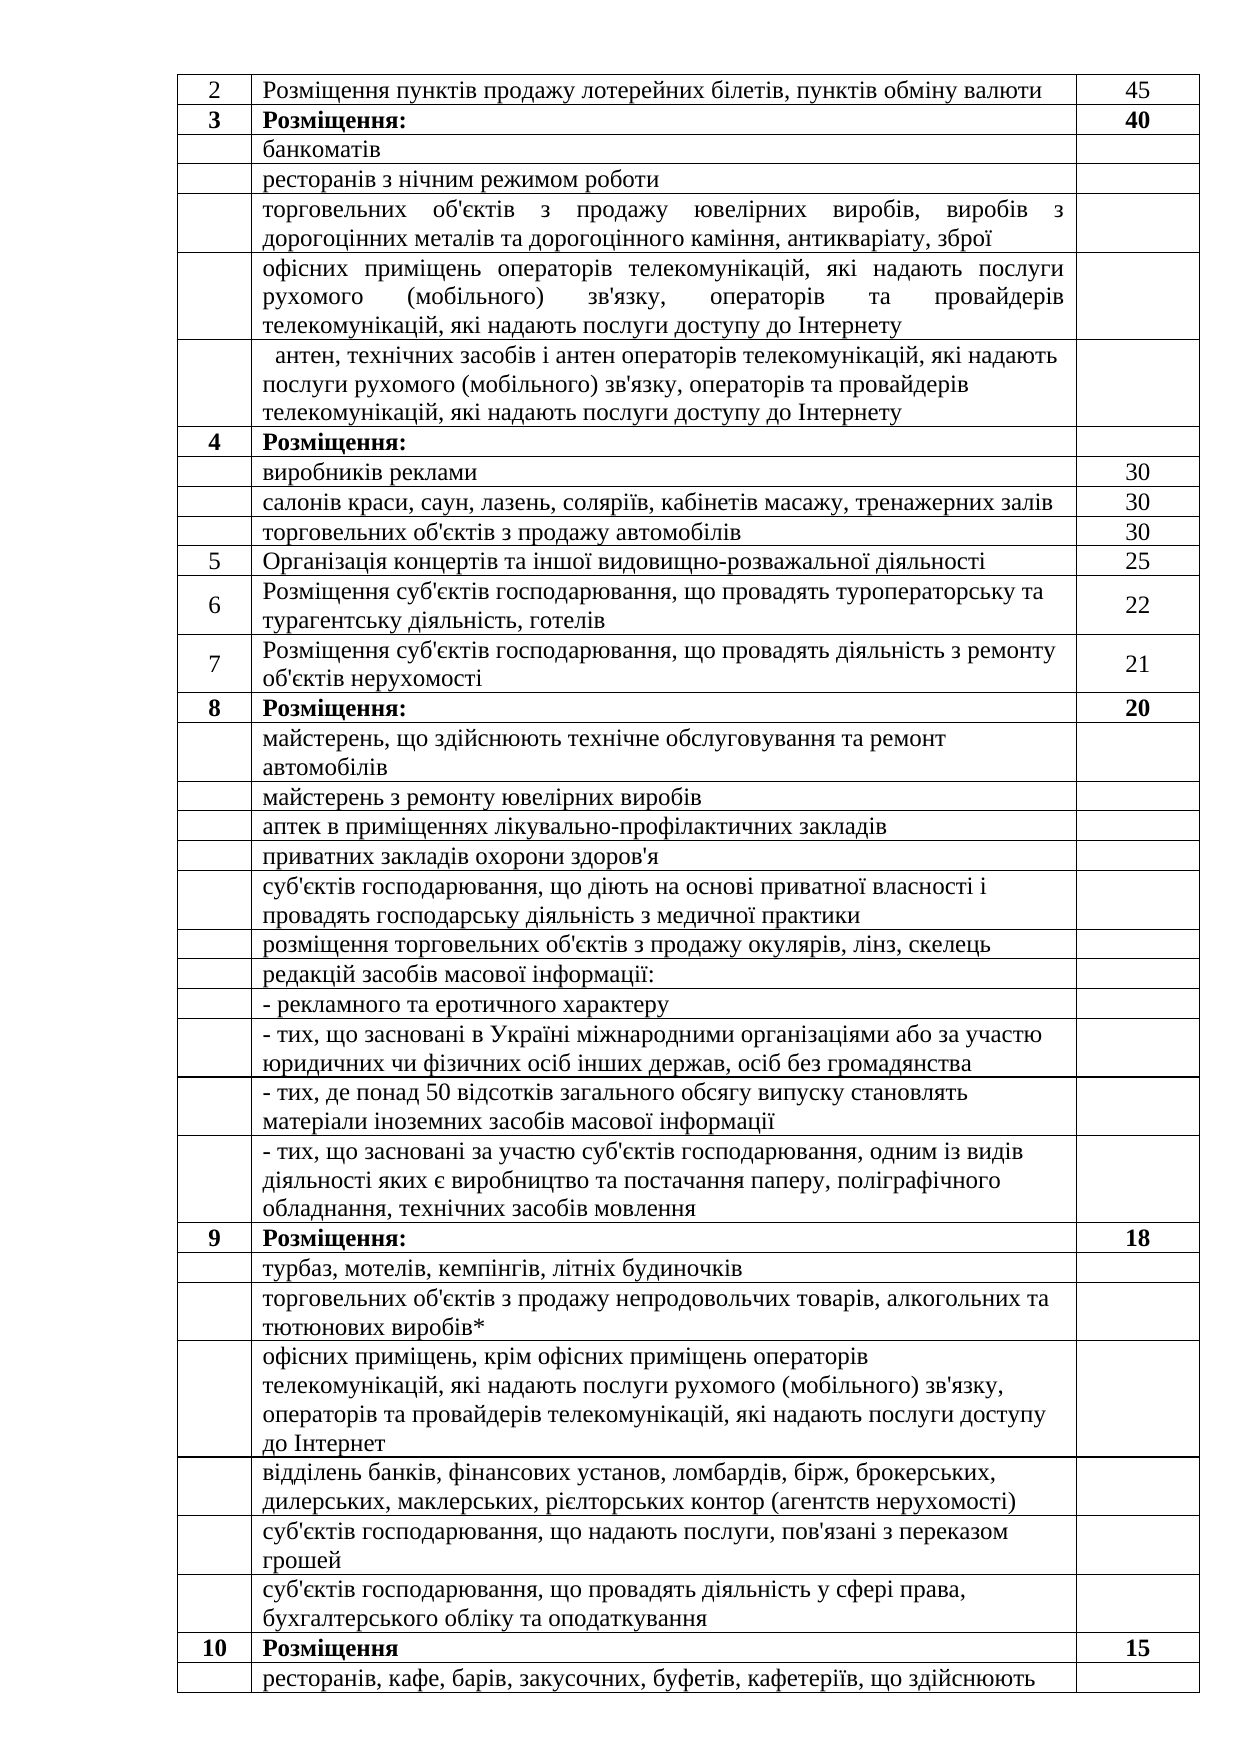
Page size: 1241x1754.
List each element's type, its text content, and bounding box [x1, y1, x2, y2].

table_cell - рекламного та еротичного характеру [252, 989, 1076, 1018]
table_cell [1077, 1283, 1199, 1340]
table_cell виробників реклами [252, 457, 1076, 486]
table_cell майстерень, що здійснюють технічне обслуговування та ремонт автомобілів [252, 723, 1076, 781]
table_cell банкоматів [252, 135, 1076, 163]
table_cell [1077, 930, 1199, 958]
table_cell [1077, 1253, 1199, 1282]
table_cell майстерень з ремонту ювелірних виробів [252, 782, 1076, 810]
table_cell [178, 164, 251, 193]
table_cell [178, 1283, 251, 1340]
table_cell [1077, 959, 1199, 988]
table_cell [178, 841, 251, 870]
table_cell Розміщення: [252, 1223, 1076, 1252]
table_cell [1077, 1078, 1199, 1135]
table_cell Організація концертів та іншої видовищно-розважальної діяльності [252, 546, 1076, 575]
table_cell [1077, 135, 1199, 163]
table_cell [178, 959, 251, 988]
table_cell [1077, 1516, 1199, 1573]
table_cell [1077, 1458, 1199, 1515]
table_cell [1077, 782, 1199, 810]
table_cell 40 [1077, 105, 1199, 133]
table_cell - тих, що засновані за участю суб'єктів господарювання, одним із видів діяльності яких є виробництво та постачання паперу, поліграфічного обладнання, технічних засобів мовлення [252, 1136, 1076, 1222]
table_cell ресторанів з нічним режимом роботи [252, 164, 1076, 193]
table_cell 22 [1077, 576, 1199, 634]
table_cell приватних закладів охорони здоров'я [252, 841, 1076, 870]
table_cell [178, 517, 251, 545]
table_cell [178, 723, 251, 781]
table_cell антен, технічних засобів і антен операторів телекомунікацій, які надають послуги рухомого (мобільного) зв'язку, операторів та провайдерів телекомунікацій, які надають послуги доступу до Інтернету [252, 340, 1076, 426]
table_cell торговельних об'єктів з продажу ювелірних виробів, виробів з дорогоцінних металів та дорогоцінного каміння, антикваріату, зброї [252, 194, 1076, 252]
table_cell 30 [1077, 487, 1199, 516]
table_cell 7 [178, 635, 251, 692]
table_cell [178, 811, 251, 840]
table_cell 2 [178, 75, 251, 104]
table_cell [178, 253, 251, 339]
table_cell [1077, 989, 1199, 1018]
table_cell Розміщення: [252, 105, 1076, 133]
table_cell [1077, 871, 1199, 928]
table_cell [178, 930, 251, 958]
table_cell 30 [1077, 457, 1199, 486]
table_cell - тих, що засновані в Україні міжнародними організаціями або за участю юридичних чи фізичних осіб інших держав, осіб без громадянства [252, 1019, 1076, 1076]
table_cell [178, 1663, 251, 1692]
table_cell суб'єктів господарювання, що надають послуги, пов'язані з переказом грошей [252, 1516, 1076, 1573]
table_cell аптек в приміщеннях лікувально-профілактичних закладів [252, 811, 1076, 840]
table_cell [178, 1341, 251, 1456]
table_cell Розміщення [252, 1633, 1076, 1662]
table_cell Розміщення: [252, 693, 1076, 722]
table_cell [252, 1663, 1076, 1692]
table_cell турбаз, мотелів, кемпінгів, літніх будиночків [252, 1253, 1076, 1282]
table_cell [1077, 253, 1199, 339]
table_cell [1077, 1341, 1199, 1456]
table_cell [1077, 1019, 1199, 1076]
table_cell відділень банків, фінансових установ, ломбардів, бірж, брокерських, дилерських, маклерських, рієлторських контор (агентств нерухомості) [252, 1458, 1076, 1515]
table_cell 20 [1077, 693, 1199, 722]
table_cell [1077, 811, 1199, 840]
table_cell [1077, 723, 1199, 781]
table_cell Розміщення пунктів продажу лотерейних білетів, пунктів обміну валюти [252, 75, 1076, 104]
table_cell 10 [178, 1633, 251, 1662]
table_cell суб'єктів господарювання, що діють на основі приватної власності і провадять господарську діяльність з медичної практики [252, 871, 1076, 928]
table_cell [178, 1019, 251, 1076]
table_cell [178, 1575, 251, 1632]
table_cell Розміщення: [252, 427, 1076, 456]
table_cell - тих, де понад 50 відсотків загального обсягу випуску становлять матеріали іноземних засобів масової інформації [252, 1078, 1076, 1135]
table_cell [1077, 1575, 1199, 1632]
table_cell 45 [1077, 75, 1199, 104]
table_cell [178, 871, 251, 928]
table_cell [1077, 1136, 1199, 1222]
table_cell 9 [178, 1223, 251, 1252]
table_cell Розміщення суб'єктів господарювання, що провадять діяльність з ремонту об'єктів нерухомості [252, 635, 1076, 692]
table_cell 3 [178, 105, 251, 133]
table_cell торговельних об'єктів з продажу непродовольчих товарів, алкогольних та тютюнових виробів* [252, 1283, 1076, 1340]
table_cell [178, 1136, 251, 1222]
table_cell офісних приміщень операторів телекомунікацій, які надають послуги рухомого (мобільного) зв'язку, операторів та провайдерів телекомунікацій, які надають послуги доступу до Інтернету [252, 253, 1076, 339]
table_cell [1077, 164, 1199, 193]
table_cell [178, 1078, 251, 1135]
table_cell 4 [178, 427, 251, 456]
table_cell [178, 1516, 251, 1573]
table_cell [178, 1253, 251, 1282]
table_cell [178, 487, 251, 516]
table_cell [178, 135, 251, 163]
table_cell 18 [1077, 1223, 1199, 1252]
table_cell 8 [178, 693, 251, 722]
table_cell суб'єктів господарювання, що провадять діяльність у сфері права, бухгалтерського обліку та оподаткування [252, 1575, 1076, 1632]
table_cell [1077, 194, 1199, 252]
table_cell торговельних об'єктів з продажу автомобілів [252, 517, 1076, 545]
table_cell [1077, 340, 1199, 426]
table_cell Розміщення суб'єктів господарювання, що провадять туроператорську та турагентську діяльність, готелів [252, 576, 1076, 634]
table_cell [178, 457, 251, 486]
table_cell редакцій засобів масової інформації: [252, 959, 1076, 988]
table_cell [1077, 427, 1199, 456]
table_cell [1077, 841, 1199, 870]
table_cell офісних приміщень, крім офісних приміщень операторів телекомунікацій, які надають послуги рухомого (мобільного) зв'язку, операторів та провайдерів телекомунікацій, які надають послуги доступу до Інтернет [252, 1341, 1076, 1456]
table_cell 25 [1077, 546, 1199, 575]
table_cell 6 [178, 576, 251, 634]
table_cell 21 [1077, 635, 1199, 692]
table_cell [178, 1458, 251, 1515]
table_cell розміщення торговельних об'єктів з продажу окулярів, лінз, скелець [252, 930, 1076, 958]
table_cell салонів краси, саун, лазень, соляріїв, кабінетів масажу, тренажерних залів [252, 487, 1076, 516]
table_cell [178, 194, 251, 252]
table_cell 30 [1077, 517, 1199, 545]
table_cell [178, 989, 251, 1018]
table_cell 5 [178, 546, 251, 575]
table_cell [178, 340, 251, 426]
table_cell [1077, 1663, 1199, 1692]
table_cell [178, 782, 251, 810]
table_cell 15 [1077, 1633, 1199, 1662]
